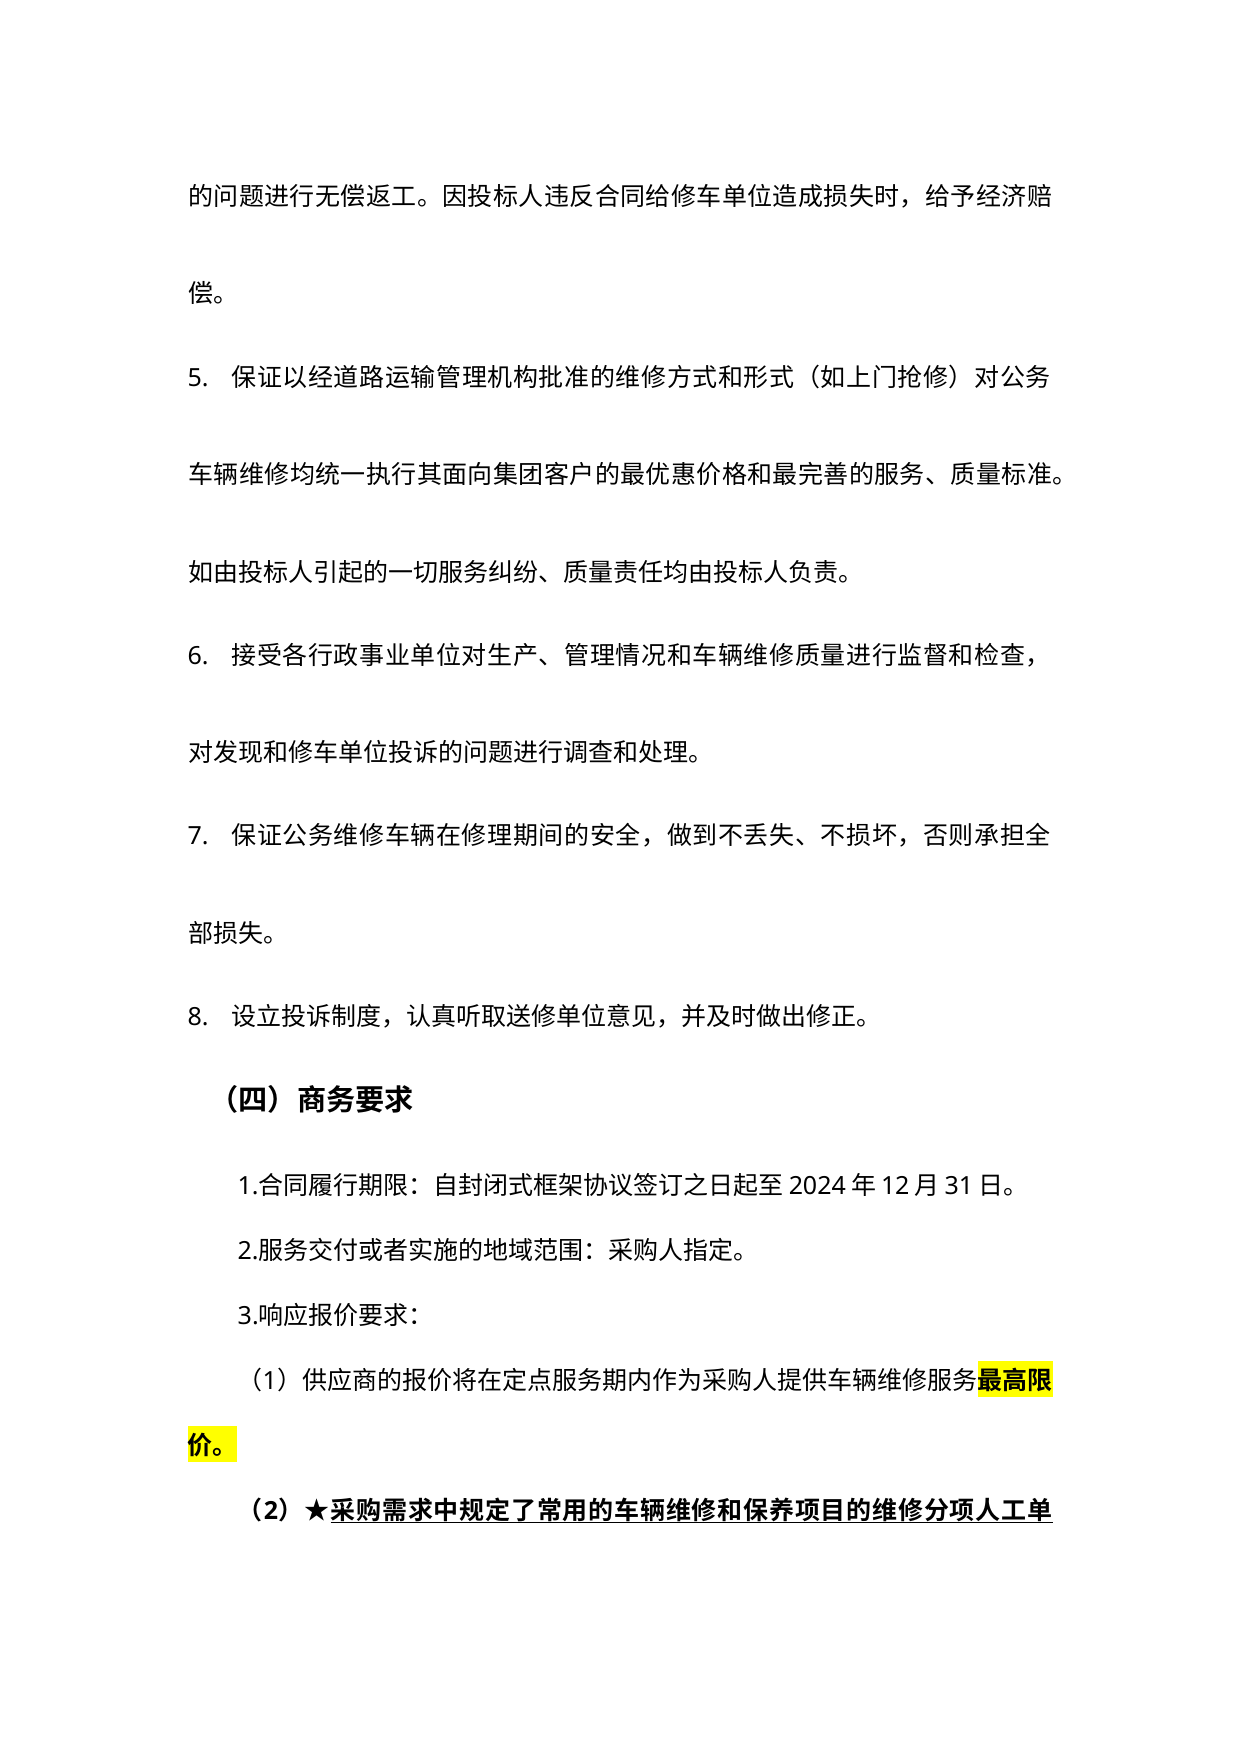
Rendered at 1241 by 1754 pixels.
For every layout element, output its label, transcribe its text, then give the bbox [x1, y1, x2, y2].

list 保证公务维修车辆在修理期间的安全，做到不丢失、不损坏，否则承担全部损失。 [187, 801, 1053, 964]
text （1）供应商的报价将在定点服务期内作为采购人提供车辆维修服务最高限价。 [187, 1346, 1053, 1476]
list 保证以经道路运输管理机构批准的维修方式和形式（如上门抢修）对公务车辆维修均统一执行其面向集团客户的最优惠价格和最完善的服务、质量标准。如由投标人引起的一切服务纠纷、质量责任均由投标人负责。 [187, 343, 1053, 603]
text 3.响应报价要求： [187, 1281, 1053, 1346]
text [187, 1476, 1053, 1541]
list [187, 162, 1053, 324]
text 1.合同履行期限：自封闭式框架协议签订之日起至2024年12月31日。 [187, 1151, 1053, 1216]
text 2.服务交付或者实施的地域范围：采购人指定。 [187, 1216, 1053, 1281]
list （四）商务要求 [209, 1065, 1053, 1130]
list 接受各行政事业单位对生产、管理情况和车辆维修质量进行监督和检查，对发现和修车单位投诉的问题进行调查和处理。 [187, 621, 1053, 783]
list 设立投诉制度，认真听取送修单位意见，并及时做出修正。 [187, 982, 1053, 1047]
